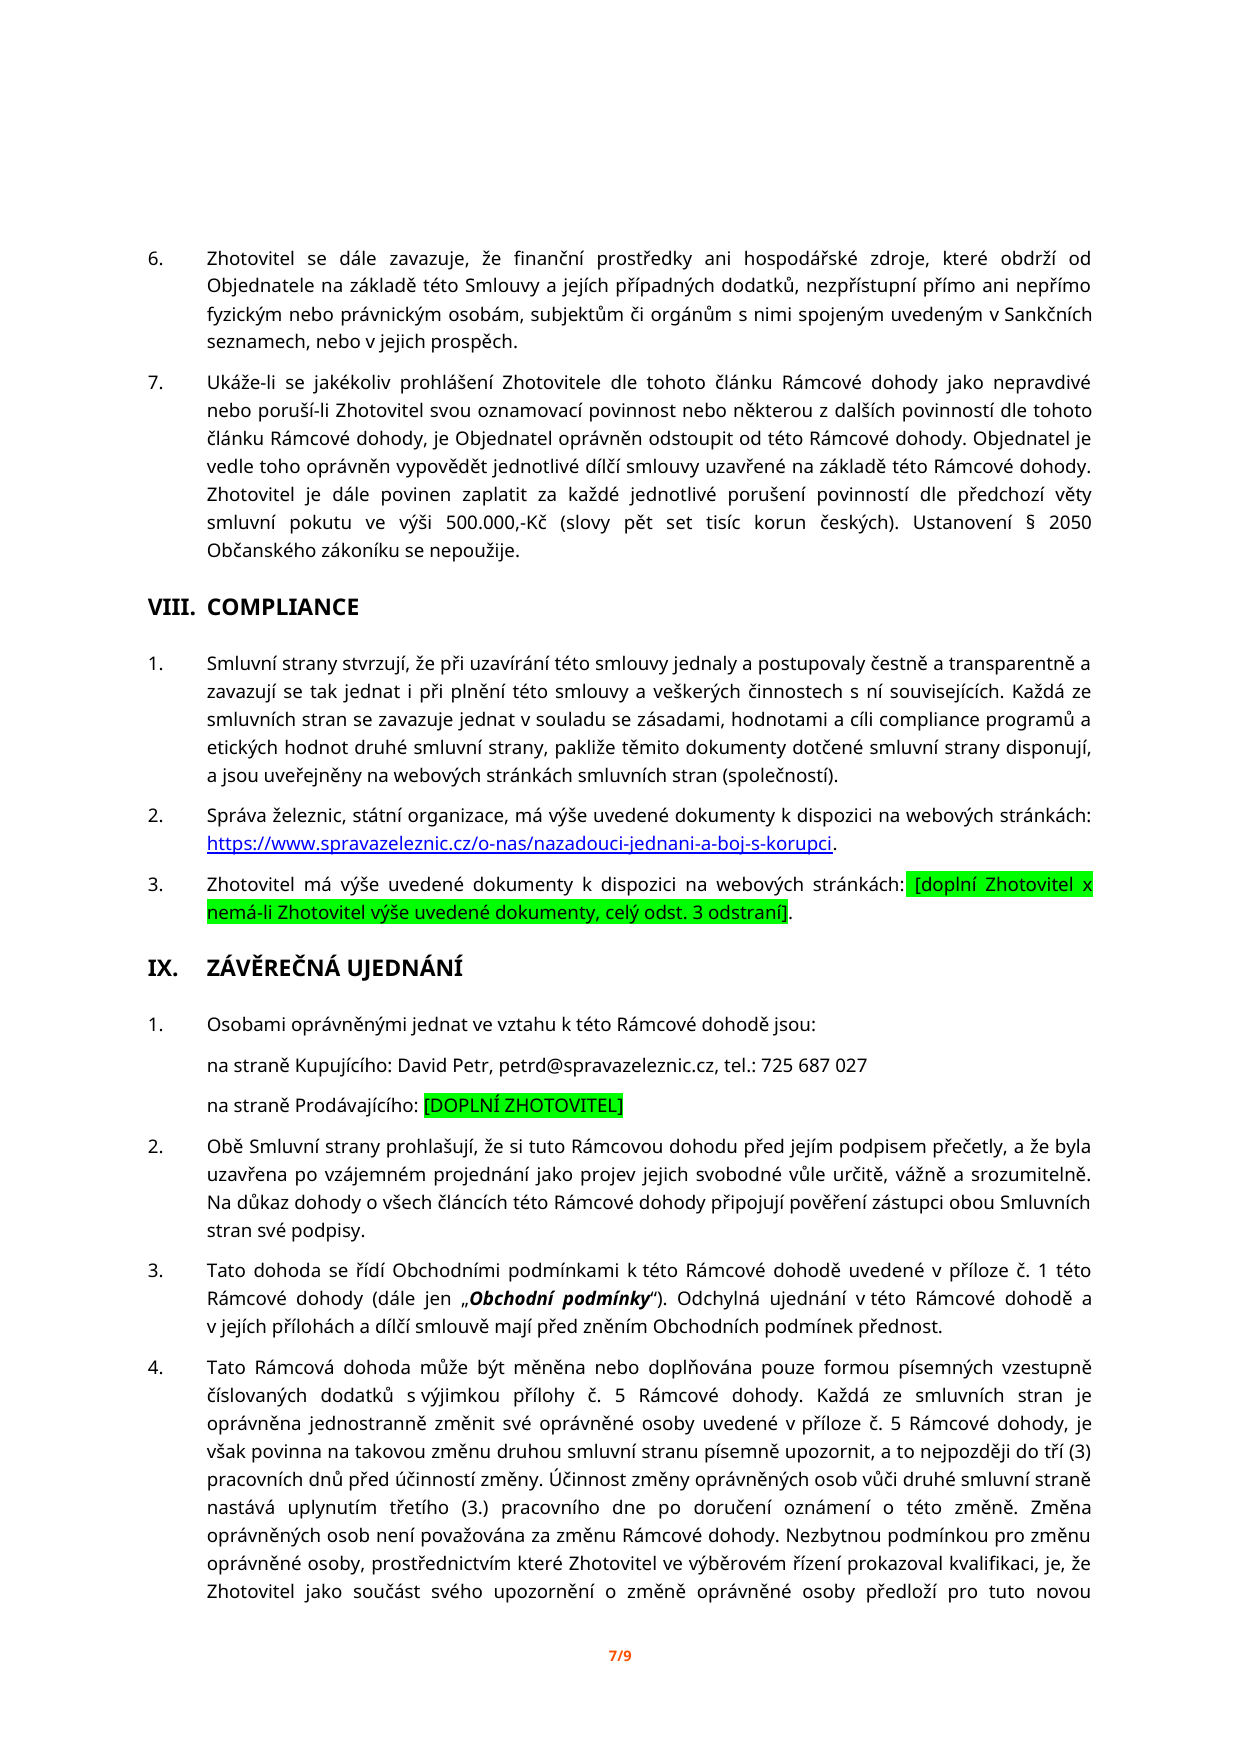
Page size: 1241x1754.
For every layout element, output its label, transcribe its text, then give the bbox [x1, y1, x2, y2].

text ZÁVĚREČNÁ UJEDNÁNÍ [148, 952, 1093, 983]
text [148, 1354, 1093, 1604]
text na straně Prodávajícího: [DOPLNÍ ZHOTOVITEL] [207, 1092, 1093, 1118]
list Smluvní strany stvrzují, že při uzavírání této smlouvy jednaly a postupovaly čestně a transparentně a zavazují se tak jednat i při plnění této smlouvy a veškerých činnostech s ní souvisejících. Každá ze smluvních stran se zavazuje jednat v souladu se zásadami, hodnotami a cíli compliance programů a etických hodnot druhé smluvní strany, pakliže těmito dokumenty dotčené smluvní strany disponují, a jsou uveřejněny na webových stránkách smluvních stran (společností). [148, 650, 1093, 787]
list Osobami oprávněnými jednat ve vztahu k této Rámcové dohodě jsou: [148, 1011, 1093, 1037]
text Tato dohoda se řídí Obchodními podmínkami k této Rámcové dohodě uvedené v příloze č. 1 této Rámcové dohody (dále jen „Obchodní podmínky“). Odchylná ujednání v této Rámcové dohodě a v jejích přílohách a dílčí smlouvě mají před zněním Obchodních podmínek přednost. [148, 1258, 1093, 1339]
text Ukáže-li se jakékoliv prohlášení Zhotovitele dle tohoto článku Rámcové dohody jako nepravdivé nebo poruší-li Zhotovitel svou oznamovací povinnost nebo některou z dalších povinností dle tohoto článku Rámcové dohody, je Objednatel oprávněn odstoupit od této Rámcové dohody. Objednatel je vedle toho oprávněn vypovědět jednotlivé dílčí smlouvy uzavřené na základě této Rámcové dohody. Zhotovitel je dále povinen zaplatit za každé jednotlivé porušení povinností dle předchozí věty smluvní pokutu ve výši 500.000,-Kč (slovy pět set tisíc korun českých). Ustanovení § 2050 Občanského zákoníku se nepoužije. [148, 369, 1093, 563]
text na straně Kupujícího: David Petr, petrd@spravazeleznic.cz, tel.: 725 687 027 [207, 1052, 1093, 1077]
list Zhotovitel má výše uvedené dokumenty k dispozici na webových stránkách: [doplní Zhotovitel x nemá-li Zhotovitel výše uvedené dokumenty, celý odst. 3 odstraní]. [148, 871, 1093, 924]
text Obě Smluvní strany prohlašují, že si tuto Rámcovou dohodu před jejím podpisem přečetly, a že byla uzavřena po vzájemném projednání jako projev jejich svobodné vůle určitě, vážně a srozumitelně. Na důkaz dohody o všech článcích této Rámcové dohody připojují pověření zástupci obou Smluvních stran své podpisy. [148, 1133, 1093, 1243]
text Compliance [148, 591, 1093, 622]
list Správa železnic, státní organizace, má výše uvedené dokumenty k dispozici na webových stránkách: https://www.spravazeleznic.cz/o-nas/nazadouci-jednani-a-boj-s-korupci. [148, 802, 1093, 856]
text Zhotovitel se dále zavazuje, že finanční prostředky ani hospodářské zdroje, které obdrží od Objednatele na základě této Smlouvy a jejích případných dodatků, nezpřístupní přímo ani nepřímo fyzickým nebo právnickým osobám, subjektům či orgánům s nimi spojeným uvedeným v Sankčních seznamech, nebo v jejich prospěch. [148, 245, 1093, 354]
